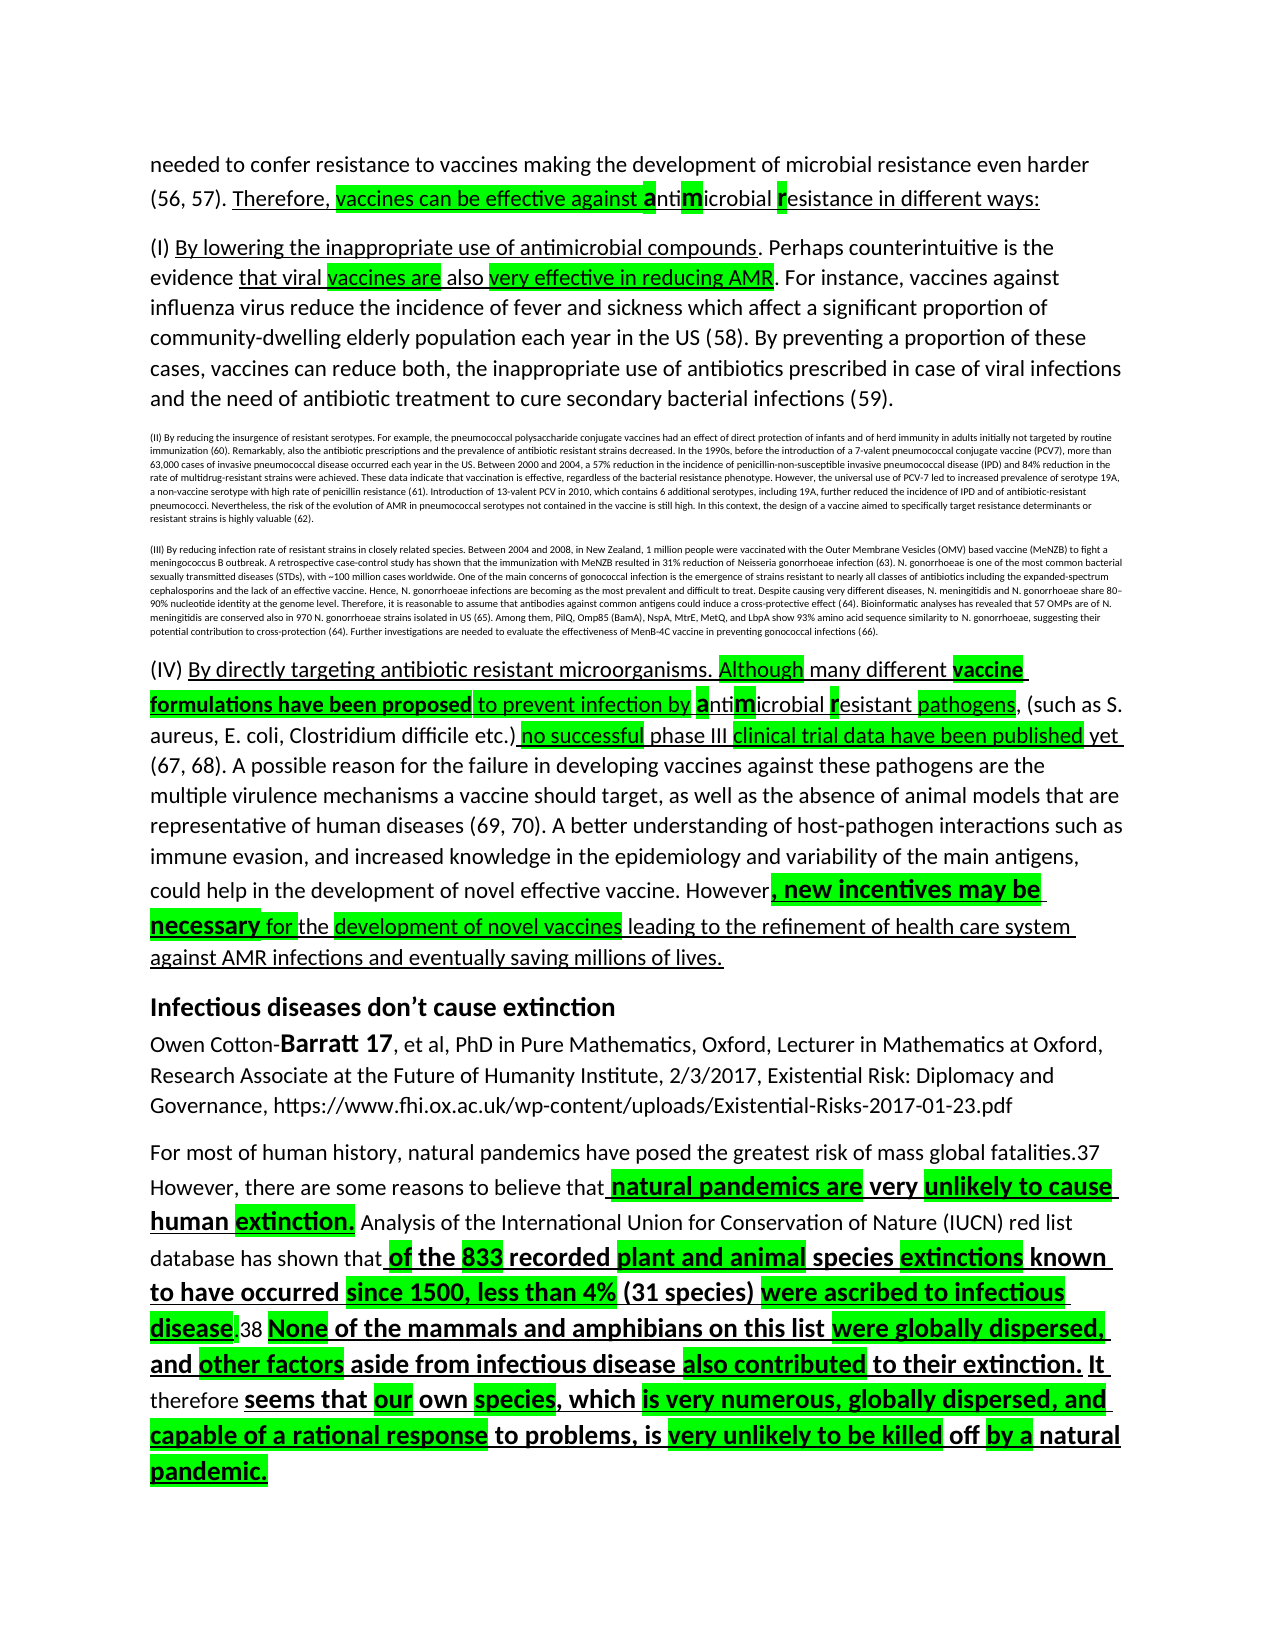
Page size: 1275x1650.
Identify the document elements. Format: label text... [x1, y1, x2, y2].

text For most of human history, natural pandemics have posed the greatest risk of mass global fatalities.37 However, there are some reasons to believe that natural pandemics are very unlikely to cause human extinction. Analysis of the International Union for Conservation of Nature (IUCN) red list database has shown that of the 833 recorded plant and animal species extinctions known to have occurred since 1500, less than 4% (31 species) were ascribed to infectious disease.38 None of the mammals and amphibians on this list were globally dispersed, and other factors aside from infectious disease also contributed to their extinction. It therefore seems that our own species, which is very numerous, globally dispersed, and capable of a rational response to problems, is very unlikely to be killed off by a natural pandemic. [150, 1138, 1125, 1487]
text Owen Cotton-Barratt 17, et al, PhD in Pure Mathematics, Oxford, Lecturer in Mathematics at Oxford, Research Associate at the Future of Humanity Institute, 2/3/2017, Existential Risk: Diplomacy and Governance, https://www.fhi.ox.ac.uk/wp-content/uploads/Existential-Risks-2017-01-23.pdf [150, 1026, 1125, 1119]
text (II) By reducing the insurgence of resistant serotypes. For example, the pneumococcal polysaccharide conjugate vaccines had an effect of direct protection of infants and of herd immunity in adults initially not targeted by routine immunization (60). Remarkably, also the antibiotic prescriptions and the prevalence of antibiotic resistant strains decreased. In the 1990s, before the introduction of a 7-valent pneumococcal conjugate vaccine (PCV7), more than 63,000 cases of invasive pneumococcal disease occurred each year in the US. Between 2000 and 2004, a 57% reduction in the incidence of penicillin-non-susceptible invasive pneumococcal disease (IPD) and 84% reduction in the rate of multidrug-resistant strains were achieved. These data indicate that vaccination is effective, regardless of the bacterial resistance phenotype. However, the universal use of PCV-7 led to increased prevalence of serotype 19A, a non-vaccine serotype with high rate of penicillin resistance (61). Introduction of 13-valent PCV in 2010, which contains 6 additional serotypes, including 19A, further reduced the incidence of IPD and of antibiotic-resistant pneumococci. Nevertheless, the risk of the evolution of AMR in pneumococcal serotypes not contained in the vaccine is still high. In this context, the design of a vaccine aimed to specifically target resistance determinants or resistant strains is highly valuable (62). [150, 431, 1125, 525]
subtitle Infectious diseases don’t cause extinction [150, 990, 1125, 1023]
text (III) By reducing infection rate of resistant strains in closely related species. Between 2004 and 2008, in New Zealand, 1 million people were vaccinated with the Outer Membrane Vesicles (OMV) based vaccine (MeNZB) to fight a meningococcus B outbreak. A retrospective case-control study has shown that the immunization with MeNZB resulted in 31% reduction of Neisseria gonorrhoeae infection (63). N. gonorrhoeae is one of the most common bacterial sexually transmitted diseases (STDs), with ~100 million cases worldwide. One of the main concerns of gonococcal infection is the emergence of strains resistant to nearly all classes of antibiotics including the expanded-spectrum cephalosporins and the lack of an effective vaccine. Hence, N. gonorrhoeae infections are becoming as the most prevalent and difficult to treat. Despite causing very different diseases, N. meningitidis and N. gonorrhoeae share 80–90% nucleotide identity at the genome level. Therefore, it is reasonable to assume that antibodies against common antigens could induce a cross-protective effect (64). Bioinformatic analyses has revealed that 57 OMPs are of N. meningitidis are conserved also in 970 N. gonorrhoeae strains isolated in US (65). Among them, PilQ, Omp85 (BamA), NspA, MtrE, MetQ, and LbpA show 93% amino acid sequence similarity to N. gonorrhoeae, suggesting their potential contribution to cross-protection (64). Further investigations are needed to evaluate the effectiveness of MenB-4C vaccine in preventing gonococcal infections (66). [150, 543, 1125, 638]
text (I) By lowering the inappropriate use of antimicrobial compounds. Perhaps counterintuitive is the evidence that viral vaccines are also very effective in reducing AMR. For instance, vaccines against influenza virus reduce the incidence of fever and sickness which affect a significant proportion of community-dwelling elderly population each year in the US (58). By preventing a proportion of these cases, vaccines can reduce both, the inappropriate use of antibiotics prescribed in case of viral infections and the need of antibiotic treatment to cure secondary bacterial infections (59). [150, 233, 1125, 412]
text (IV) By directly targeting antibiotic resistant microorganisms. Although many different vaccine formulations have been proposed to prevent infection by antimicrobial resistant pathogens, (such as S. aureus, E. coli, Clostridium difficile etc.) no successful phase III clinical trial data have been published yet (67, 68). A possible reason for the failure in developing vaccines against these pathogens are the multiple virulence mechanisms a vaccine should target, as well as the absence of animal models that are representative of human diseases (69, 70). A better understanding of host-pathogen interactions such as immune evasion, and increased knowledge in the epidemiology and variability of the main antigens, could help in the development of novel effective vaccine. However, new incentives may be necessary for the development of novel vaccines leading to the refinement of health care system against AMR infections and eventually saving millions of lives. [150, 655, 1125, 971]
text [150, 150, 1125, 214]
